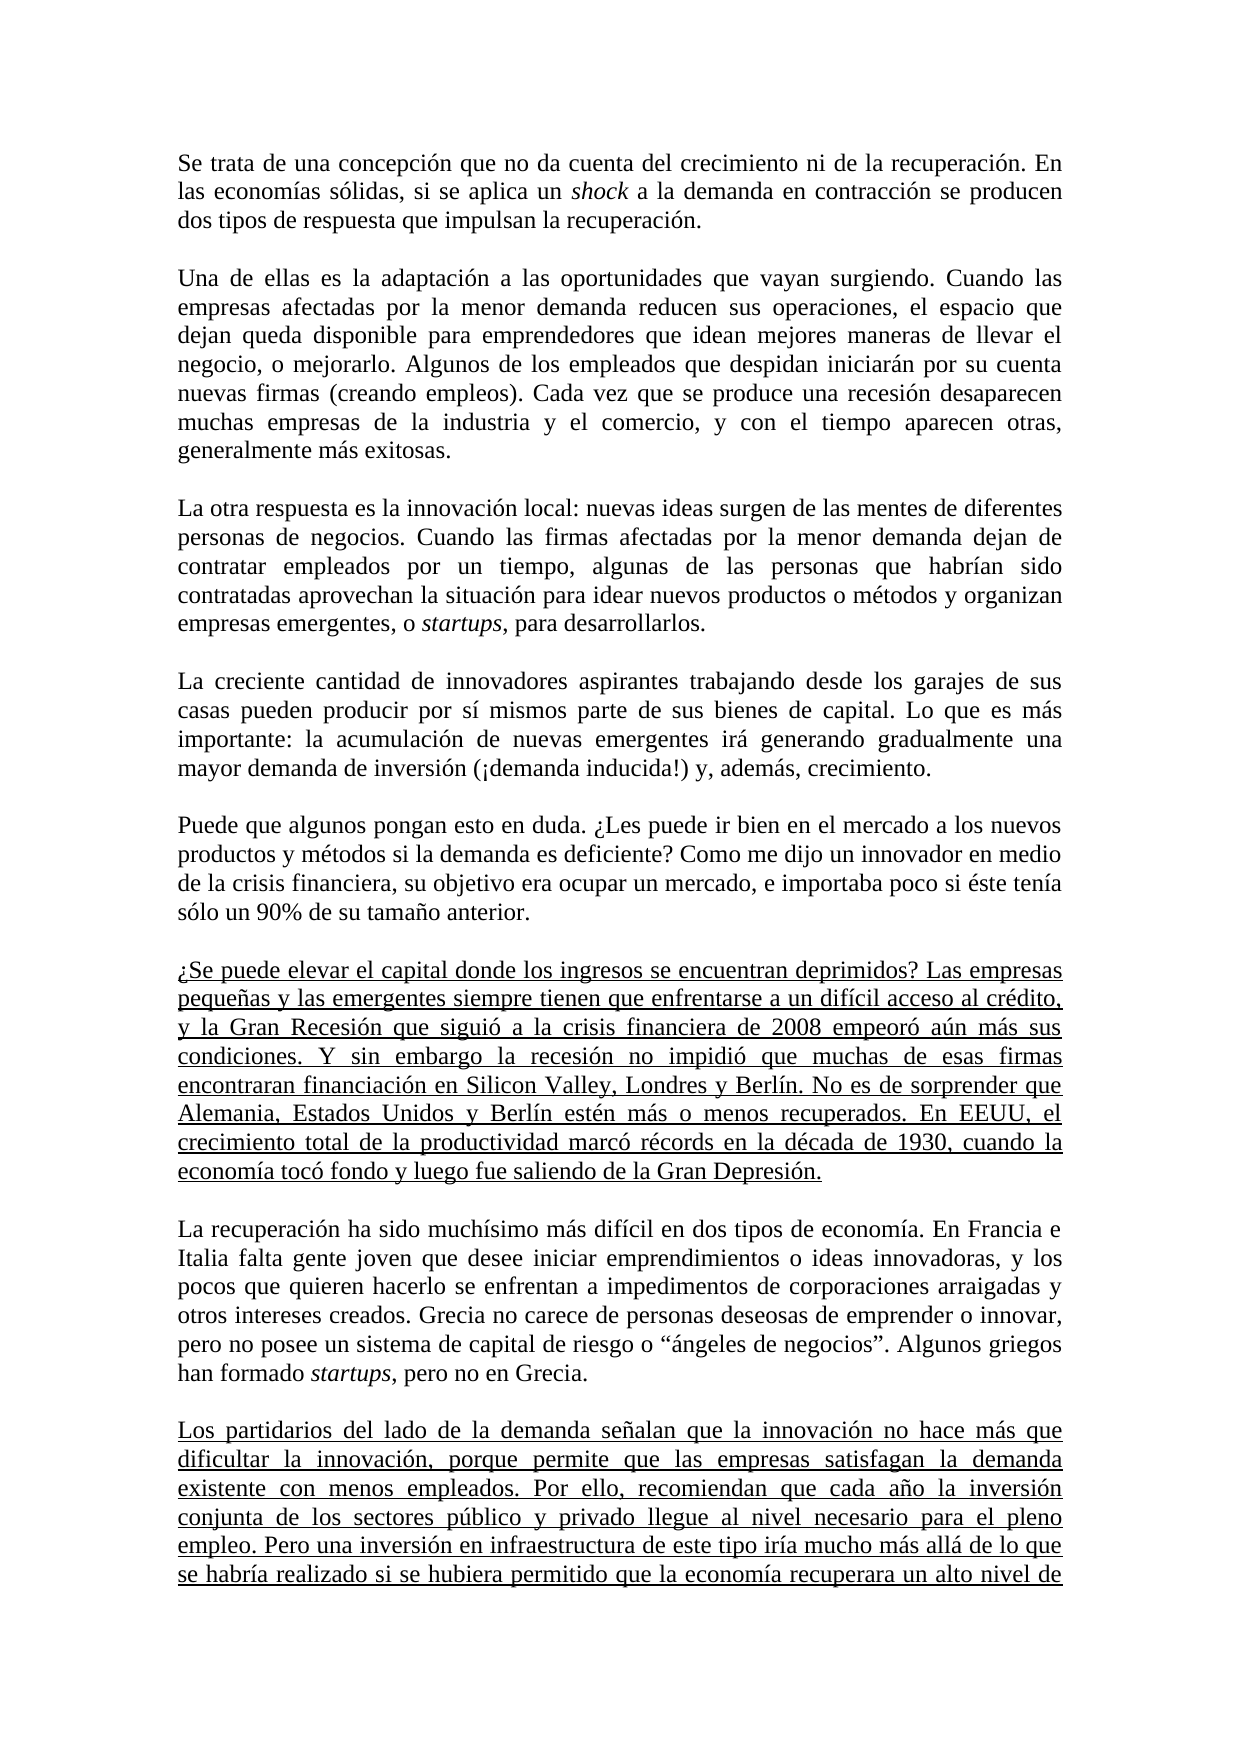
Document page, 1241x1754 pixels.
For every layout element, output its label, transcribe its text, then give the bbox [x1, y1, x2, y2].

text Se trata de una concepción que no da cuenta del crecimiento ni de la recuperación. En las economías sólidas, si se aplica un shock a la demanda en contracción se producen dos tipos de respuesta que impulsan la recuperación. [177, 148, 1063, 234]
text ¿Se puede elevar el capital donde los ingresos se encuentran deprimidos? Las empresas pequeñas y las emergentes siempre tienen que enfrentarse a un difícil acceso al crédito, y que siguió a la crisis financiera de 2008 empeoró aún más sus condiciones. Y sin embargo la recesión no impidió que muchas de esas firmas encontraran financiación en Silicon Valley, Londres y Berlín. No es de sorprender que Alemania, Estados Unidos y Berlín estén más o menos recuperados. En EEUU, el crecimiento total de la productividad marcó récords en la década de 1930, cuando la economía tocó fondo y luego fue saliendo de la Gran Depresión. [177, 1009, 1063, 1066]
text La creciente cantidad de innovadores aspirantes trabajando desde los garajes de sus casas pueden producir por sí mismos parte de sus bienes de capital. Lo que es más importante: la acumulación de nuevas emergentes irá generando gradualmente una mayor demanda de inversión (¡demanda inducida!) y, además, crecimiento. [177, 666, 1063, 781]
text ¿Se puede elevar el capital donde los ingresos se encuentran deprimidos? Las empresas pequeñas y las emergentes siempre tienen que enfrentarse a un difícil acceso al crédito, y que siguió a la crisis financiera de 2008 empeoró aún más sus condiciones. Y sin embargo la recesión no impidió que muchas de esas firmas encontraran financiación en Silicon Valley, Londres y Berlín. No es de sorprender que Alemania, Estados Unidos y Berlín estén más o menos recuperados. En EEUU, el crecimiento total de la productividad marcó récords en la década de 1930, cuando la economía tocó fondo y luego fue saliendo de la Gran Depresión. [177, 1096, 1063, 1152]
text Puede que algunos pongan esto en duda. ¿Les puede ir bien en el mercado a los nuevos productos y métodos si la demanda es deficiente? Como me dijo un innovador en medio de la crisis financiera, su objetivo era ocupar un mercado, e importaba poco si éste tenía sólo un 90% de su tamaño anterior. [177, 811, 1063, 926]
text Una de ellas es la adaptación a las oportunidades que vayan surgiendo. Cuando las empresas afectadas por la menor demanda reducen sus operaciones, el espacio que dejan queda disponible para emprendedores que idean mejores maneras de llevar el negocio, o mejorarlo. Algunos de los empleados que despidan iniciarán por su cuenta nuevas firmas (creando empleos). Cada vez que se produce una recesión desaparecen muchas empresas de la industria y el comercio, y con el tiempo aparecen otras, generalmente más exitosas. [177, 263, 1063, 464]
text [177, 1557, 1063, 1584]
text La recuperación ha sido muchísimo más difícil en dos tipos de economía. En Francia e Italia falta gente joven que desee iniciar emprendimientos o ideas innovadoras, y los pocos que quieren hacerlo se enfrentan a impedimentos de corporaciones arraigadas y otros intereses creados. Grecia no carece de personas deseosas de emprender o innovar, pero no posee un sistema de capital de riesgo o “ángeles de negocios”. Algunos griegos han formado startups, pero no en Grecia. [177, 1214, 1063, 1386]
text La otra respuesta es la innovación local: nuevas ideas surgen de las mentes de diferentes personas de negocios. Cuando las firmas afectadas por la menor demanda dejan de contratar empleados por un tiempo, algunas de las personas que habrían sido contratadas aprovechan la situación para idear nuevos productos o métodos y organizan empresas emergentes, o startups, para desarrollarlos. [177, 493, 1063, 637]
